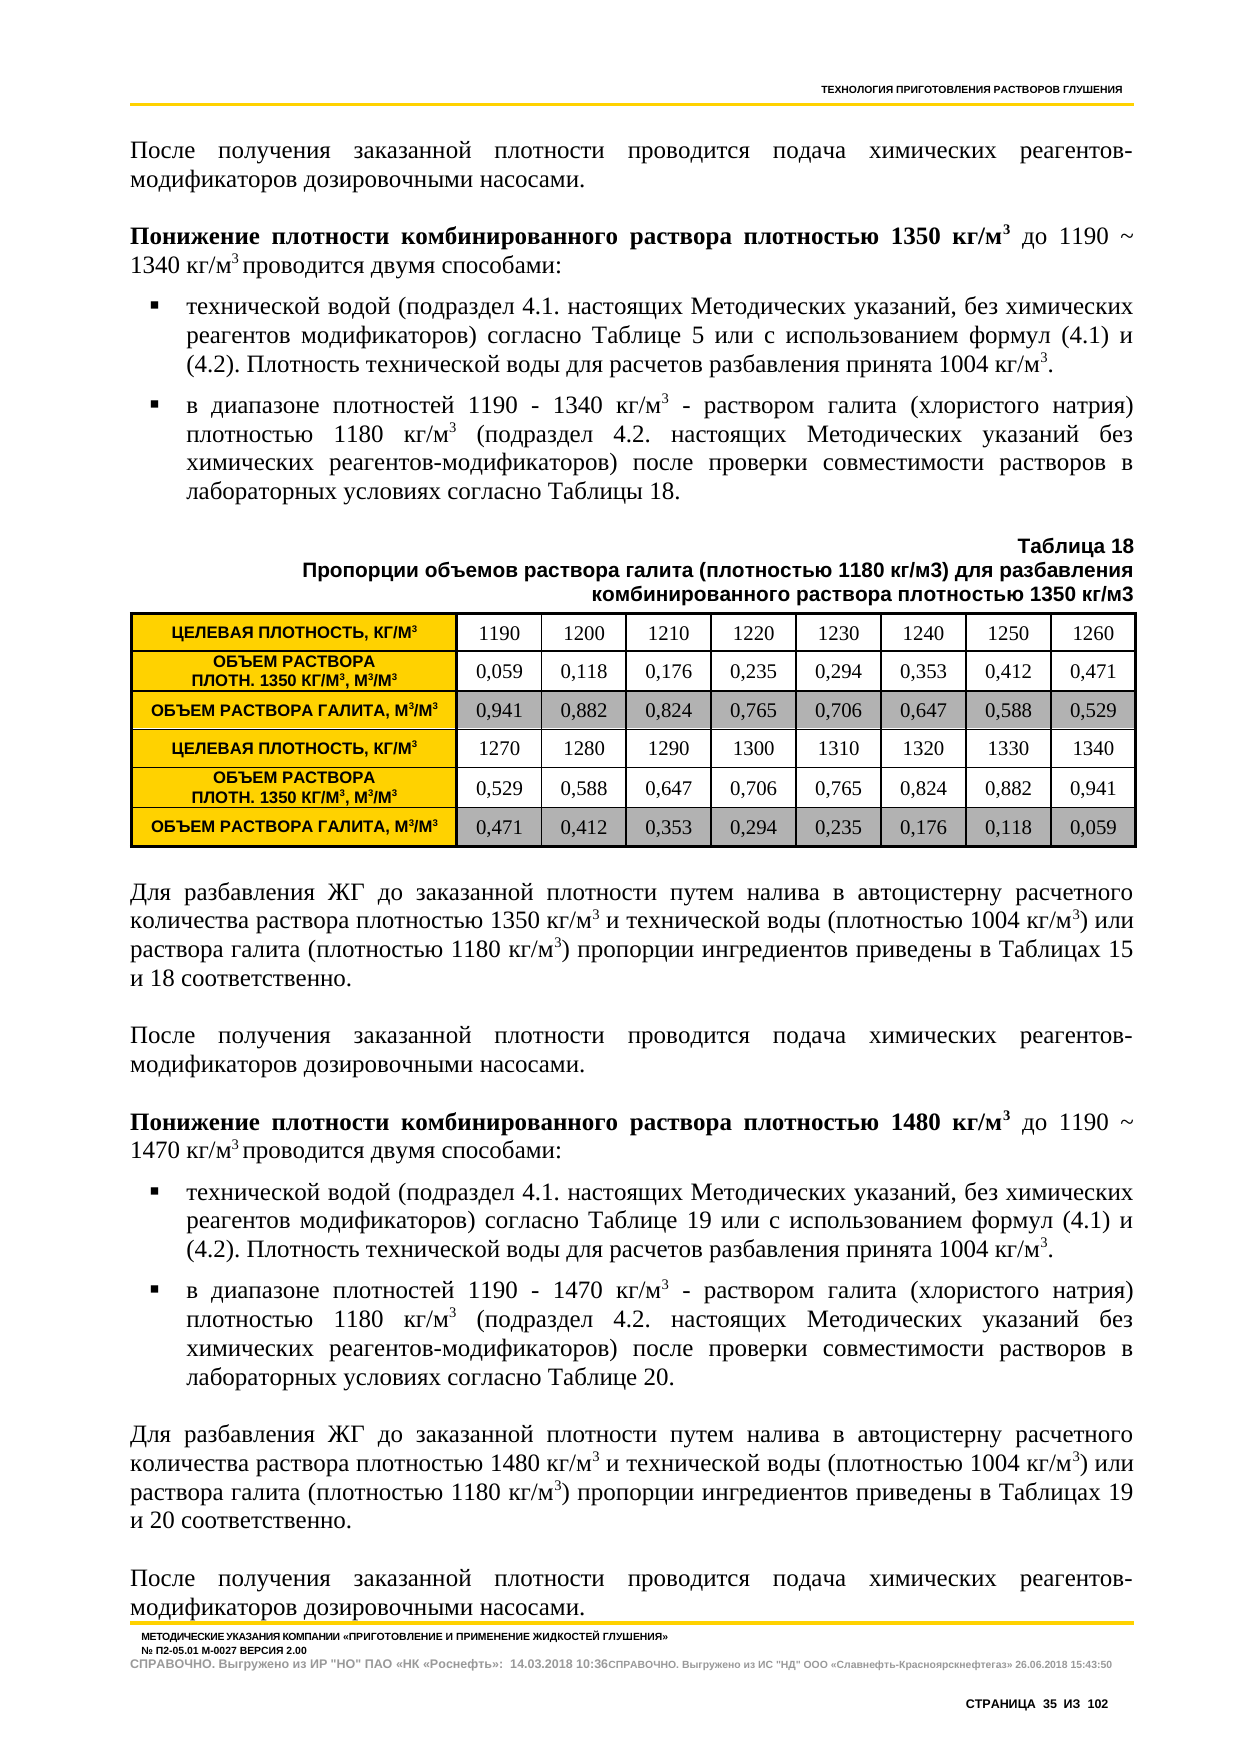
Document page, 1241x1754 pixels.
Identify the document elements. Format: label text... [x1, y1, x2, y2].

table_header 1190 [458, 615, 541, 650]
table_cell 0,353 [627, 808, 710, 845]
table_cell 0,824 [882, 768, 965, 807]
table_cell 0,765 [712, 692, 795, 728]
table_cell 1300 [712, 730, 795, 767]
table_cell 0,706 [712, 768, 795, 807]
table_header 1260 [1052, 615, 1134, 650]
table_cell ОБЪЕМ РАСТВОРА ПЛОТН. 1350 КГ/М3, М3/М3 [133, 652, 455, 690]
text После получения заказанной плотности проводится подача химических реагентов-модификаторов дозировочными насосами. [130, 1021, 1134, 1078]
table_cell 0,294 [712, 808, 795, 845]
table_header 1250 [967, 615, 1050, 650]
list технической водой (подраздел 4.1. настоящих Методических указаний, без химических реагентов модификаторов) согласно Таблице 19 или с использованием формул (4.1) и (4.2). Плотность технической воды для расчетов разбавления принята 1004 кг/м3. [149, 1177, 1134, 1263]
list в диапазоне плотностей 1190 - 1470 кг/м3 - раствором галита (хлористого натрия) плотностью 1180 кг/м3 (подраздел 4.2. настоящих Методических указаний без химических реагентов-модификаторов) после проверки совместимости растворов в лабораторных условиях согласно Таблице 20. [149, 1276, 1134, 1391]
table_cell 0,765 [797, 768, 880, 807]
text Для разбавления ЖГ до заказанной плотности путем налива в автоцистерну расчетного количества раствора плотностью 1350 кг/м3 и технической воды (плотностью 1004 кг/м3) или раствора галита (плотностью 1180 кг/м3) пропорции ингредиентов приведены в Таблицах 15 и 18 соответственно. [130, 877, 1134, 992]
table_cell 0,235 [712, 652, 795, 690]
list технической водой (подраздел 4.1. настоящих Методических указаний, без химических реагентов модификаторов) согласно Таблице 5 или с использованием формул (4.1) и (4.2). Плотность технической воды для расчетов разбавления принята 1004 кг/м3. [149, 291, 1134, 377]
table_cell 1270 [458, 730, 541, 767]
table_cell 1310 [797, 730, 880, 767]
table_cell 0,588 [967, 692, 1050, 728]
table_cell 0,941 [458, 692, 541, 728]
text После получения заказанной плотности проводится подача химических реагентов-модификаторов дозировочными насосами. [130, 1563, 1134, 1621]
text Понижение плотности комбинированного раствора плотностью 1350 кг/м3 до 1190 ~ 1340 кг/м3 проводится двумя способами: [130, 221, 1134, 279]
table_cell 0,118 [542, 652, 625, 690]
table_header 1220 [712, 615, 795, 650]
list в диапазоне плотностей 1190 - 1340 кг/м3 - раствором галита (хлористого натрия) плотностью 1180 кг/м3 (подраздел 4.2. настоящих Методических указаний без химических реагентов-модификаторов) после проверки совместимости растворов в лабораторных условиях согласно Таблицы 18. [149, 390, 1134, 505]
table_cell 0,588 [542, 768, 625, 807]
table_cell 0,059 [458, 652, 541, 690]
table_cell 0,235 [797, 808, 880, 845]
table_cell 0,882 [967, 768, 1050, 807]
table_cell 0,706 [797, 692, 880, 728]
table_cell 0,176 [627, 652, 710, 690]
text Пропорции объемов раствора галита (плотностью 1180 кг/м3) для разбавления комбинированного раствора плотностью 1350 кг/м3 [130, 558, 1134, 606]
table_header 1210 [627, 615, 710, 650]
table_cell 1330 [967, 730, 1050, 767]
table_cell 1340 [1052, 730, 1134, 767]
table_cell 0,471 [1052, 652, 1134, 690]
table_cell 1320 [882, 730, 965, 767]
table_header 1240 [882, 615, 965, 650]
text Для разбавления ЖГ до заказанной плотности путем налива в автоцистерну расчетного количества раствора плотностью 1480 кг/м3 и технической воды (плотностью 1004 кг/м3) или раствора галита (плотностью 1180 кг/м3) пропорции ингредиентов приведены в Таблицах 19 и 20 соответственно. [130, 1419, 1134, 1534]
table_cell ОБЪЕМ РАСТВОРА ГАЛИТА, М3/М3 [133, 692, 455, 728]
table_cell 0,882 [542, 692, 625, 728]
table_cell 0,824 [627, 692, 710, 728]
table_cell 0,176 [882, 808, 965, 845]
text Понижение плотности комбинированного раствора плотностью 1480 кг/м3 до 1190 ~ 1470 кг/м3 проводится двумя способами: [130, 1107, 1134, 1164]
table_cell ОБЪЕМ РАСТВОРА ГАЛИТА, М3/М3 [133, 808, 455, 845]
table_header ЦЕЛЕВАЯ ПЛОТНОСТЬ, КГ/М3 [133, 615, 455, 650]
table_cell 0,471 [458, 808, 541, 845]
table_header 1200 [542, 615, 625, 650]
table_cell 0,353 [882, 652, 965, 690]
table_cell 1290 [627, 730, 710, 767]
table_cell 0,118 [967, 808, 1050, 845]
table_cell 0,412 [542, 808, 625, 845]
table_cell 0,941 [1052, 768, 1134, 807]
text После получения заказанной плотности проводится подача химических реагентов-модификаторов дозировочными насосами. [130, 135, 1134, 192]
table_cell ОБЪЕМ РАСТВОРА ПЛОТН. 1350 КГ/М3, М3/М3 [133, 768, 455, 807]
table_cell 0,529 [1052, 692, 1134, 728]
table_cell 0,647 [882, 692, 965, 728]
table_cell ЦЕЛЕВАЯ ПЛОТНОСТЬ, КГ/М3 [133, 730, 455, 767]
table_cell 0,059 [1052, 808, 1134, 845]
table_cell 1280 [542, 730, 625, 767]
table_cell 0,647 [627, 768, 710, 807]
table_cell 0,294 [797, 652, 880, 690]
table_cell 0,529 [458, 768, 541, 807]
table_header 1230 [797, 615, 880, 650]
table_cell 0,412 [967, 652, 1050, 690]
